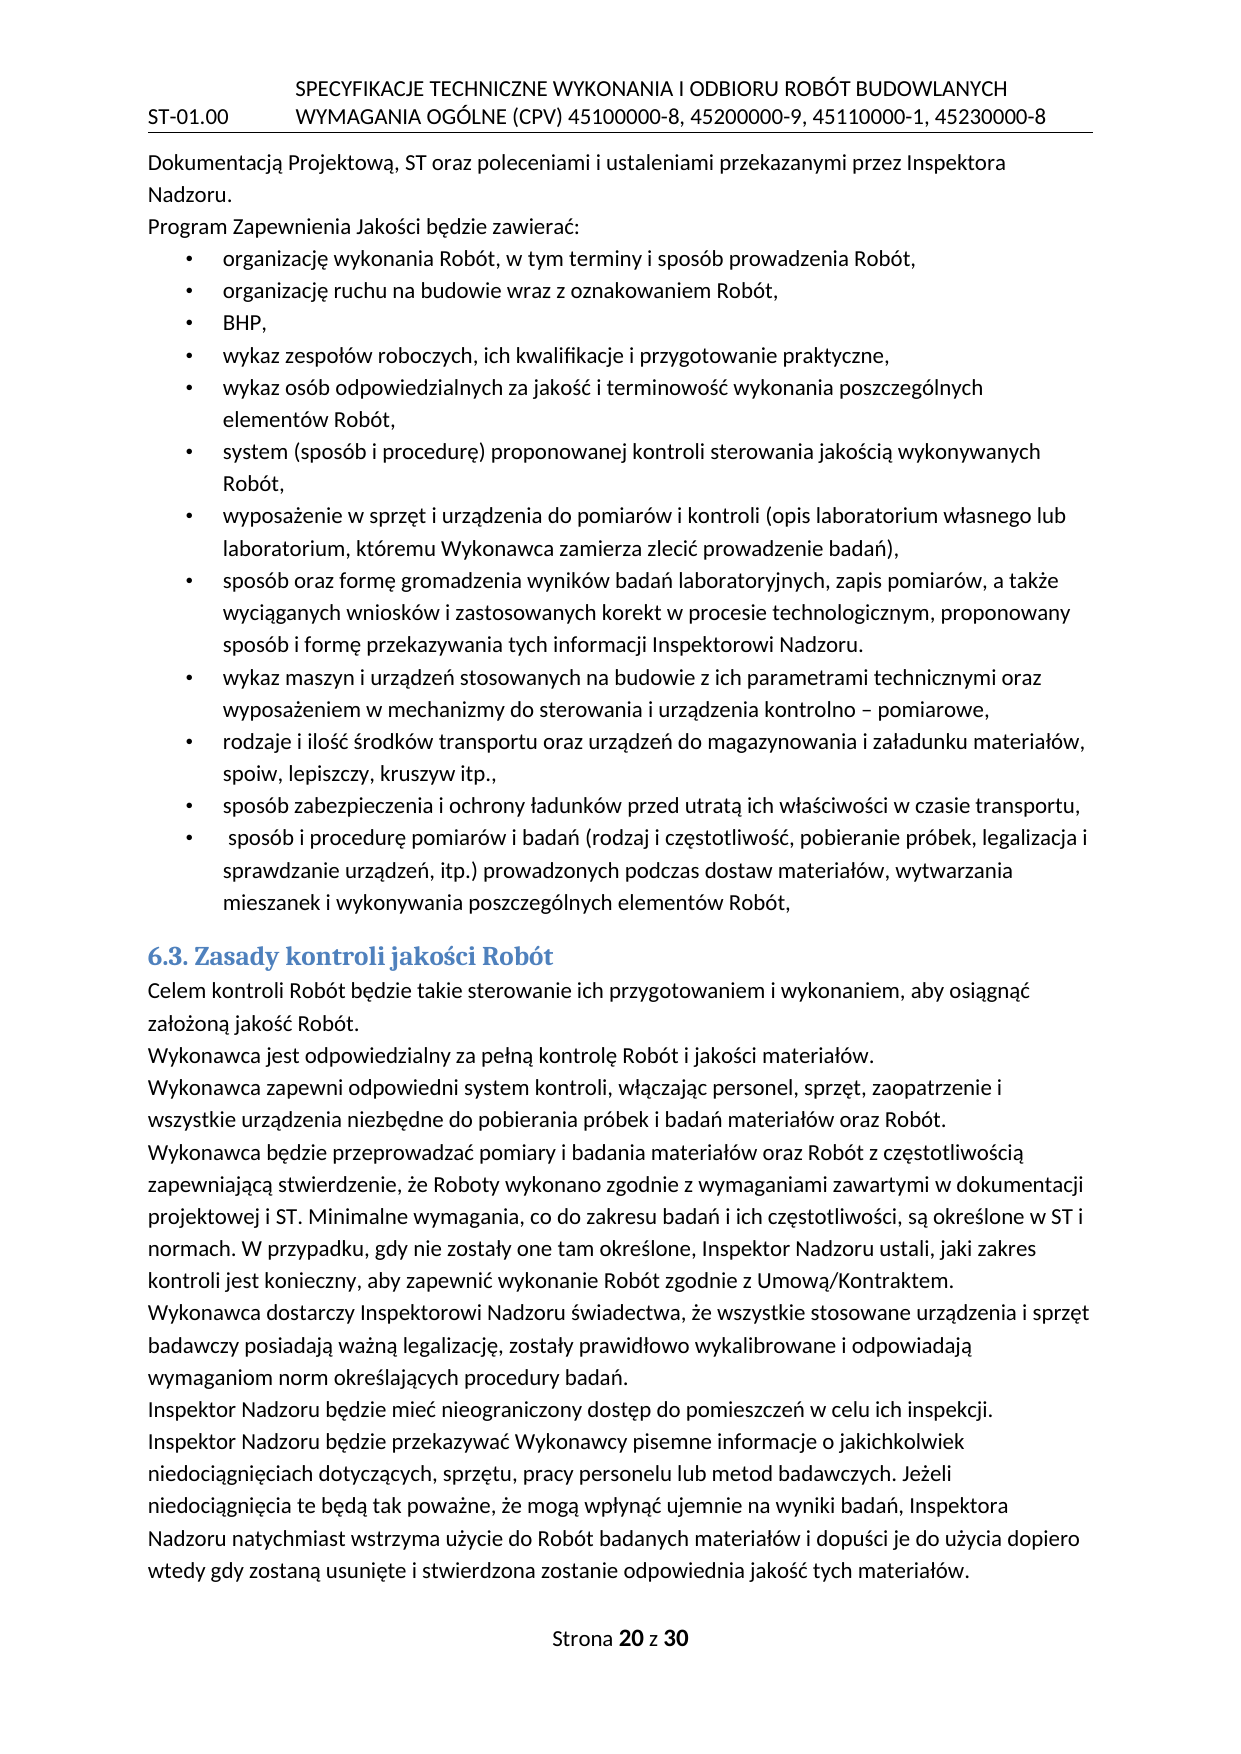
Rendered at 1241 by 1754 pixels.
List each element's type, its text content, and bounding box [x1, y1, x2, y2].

list wykaz maszyn i urządzeń stosowanych na budowie z ich parametrami technicznymi oraz wyposażeniem w mechanizmy do sterowania i urządzenia kontrolno – pomiarowe, [185, 663, 1093, 723]
list sposób zabezpieczenia i ochrony ładunków przed utratą ich właściwości w czasie transportu, [185, 791, 1093, 819]
list sposób oraz formę gromadzenia wyników badań laboratoryjnych, zapis pomiarów, a także wyciąganych wniosków i zastosowanych korekt w procesie technologicznym, proponowany sposób i formę przekazywania tych informacji Inspektorowi Nadzoru. [185, 566, 1093, 658]
list wykaz osób odpowiedzialnych za jakość i terminowość wykonania poszczególnych elementów Robót, [185, 373, 1093, 433]
subtitle 6.3. Zasady kontroli jakości Robót [148, 941, 1093, 972]
text Program Zapewnienia Jakości będzie zawierać: [148, 212, 1093, 240]
list wykaz zespołów roboczych, ich kwalifikacje i przygotowanie praktyczne, [185, 341, 1093, 369]
list sposób i procedurę pomiarów i badań (rodzaj i częstotliwość, pobieranie próbek, legalizacja i sprawdzanie urządzeń, itp.) prowadzonych podczas dostaw materiałów, wytwarzania mieszanek i wykonywania poszczególnych elementów Robót, [185, 823, 1093, 916]
text Inspektor Nadzoru będzie mieć nieograniczony dostęp do pomieszczeń w celu ich inspekcji. [148, 1395, 1093, 1423]
text Celem kontroli Robót będzie takie sterowanie ich przygotowaniem i wykonaniem, aby osiągnąć założoną jakość Robót. [148, 977, 1093, 1037]
list wyposażenie w sprzęt i urządzenia do pomiarów i kontroli (opis laboratorium własnego lub laboratorium, któremu Wykonawca zamierza zlecić prowadzenie badań), [185, 502, 1093, 562]
list organizację wykonania Robót, w tym terminy i sposób prowadzenia Robót, [185, 244, 1093, 272]
list system (sposób i procedurę) proponowanej kontroli sterowania jakością wykonywanych Robót, [185, 437, 1093, 497]
text Inspektor Nadzoru będzie przekazywać Wykonawcy pisemne informacje o jakichkolwiek niedociągnięciach dotyczących, sprzętu, pracy personelu lub metod badawczych. Jeżeli niedociągnięcia te będą tak poważne, że mogą wpłynąć ujemnie na wyniki badań, Inspektora Nadzoru natychmiast wstrzyma użycie do Robót badanych materiałów i dopuści je do użycia dopiero wtedy gdy zostaną usunięte i stwierdzona zostanie odpowiednia jakość tych materiałów. [148, 1427, 1093, 1584]
text Wykonawca będzie przeprowadzać pomiary i badania materiałów oraz Robót z częstotliwością zapewniającą stwierdzenie, że Roboty wykonano zgodnie z wymaganiami zawartymi w dokumentacji projektowej i ST. Minimalne wymagania, co do zakresu badań i ich częstotliwości, są określone w ST i normach. W przypadku, gdy nie zostały one tam określone, Inspektor Nadzoru ustali, jaki zakres kontroli jest konieczny, aby zapewnić wykonanie Robót zgodnie z Umową/Kontraktem. [148, 1138, 1093, 1294]
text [148, 148, 1093, 208]
list organizację ruchu na budowie wraz z oznakowaniem Robót, [185, 276, 1093, 304]
list BHP, [185, 308, 1093, 337]
text Wykonawca dostarczy Inspektorowi Nadzoru świadectwa, że wszystkie stosowane urządzenia i sprzęt badawczy posiadają ważną legalizację, zostały prawidłowo wykalibrowane i odpowiadają wymaganiom norm określających procedury badań. [148, 1298, 1093, 1391]
text Wykonawca jest odpowiedzialny za pełną kontrolę Robót i jakości materiałów. [148, 1041, 1093, 1069]
text Wykonawca zapewni odpowiedni system kontroli, włączając personel, sprzęt, zaopatrzenie i wszystkie urządzenia niezbędne do pobierania próbek i badań materiałów oraz Robót. [148, 1073, 1093, 1133]
list rodzaje i ilość środków transportu oraz urządzeń do magazynowania i załadunku materiałów, spoiw, lepiszczy, kruszyw itp., [185, 727, 1093, 787]
